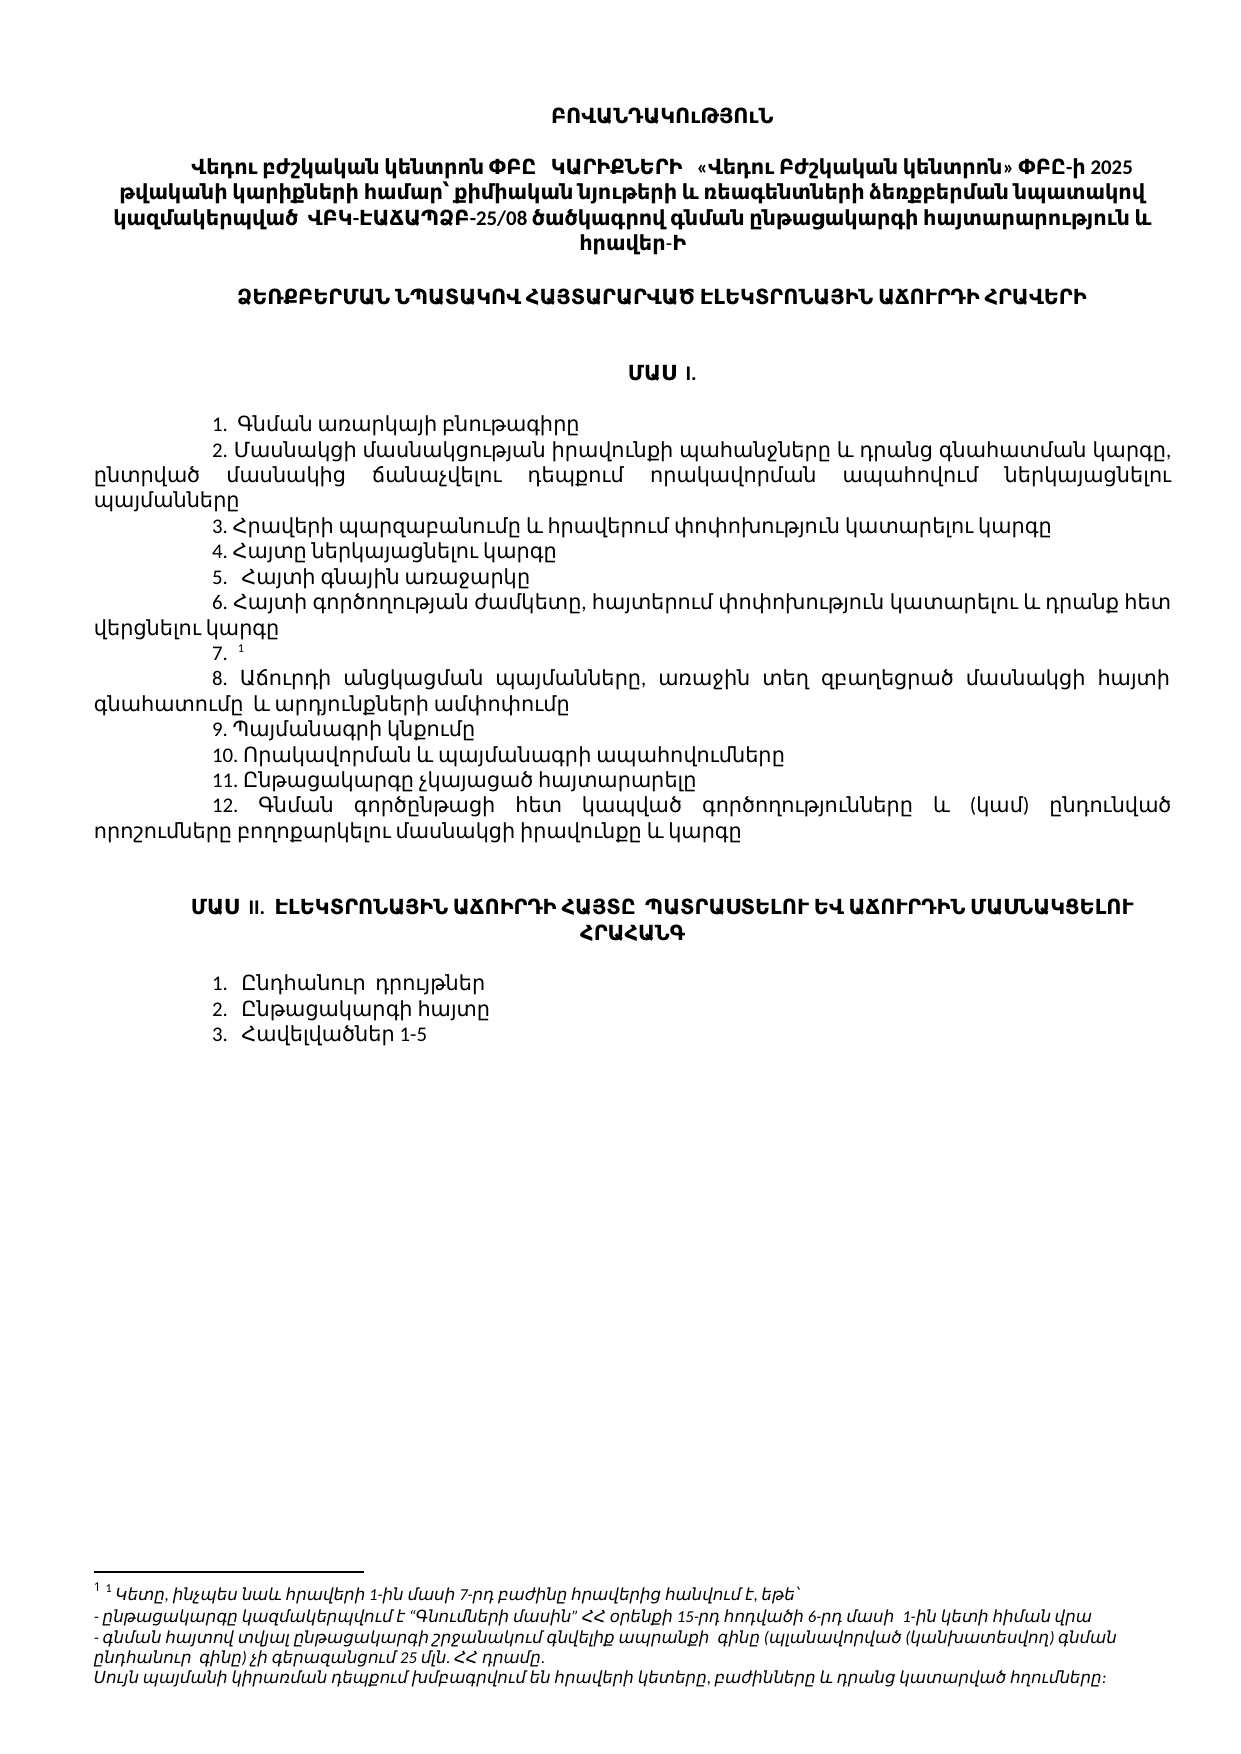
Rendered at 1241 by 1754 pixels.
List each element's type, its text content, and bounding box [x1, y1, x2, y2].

text 2. Ընթացակարգի հայտը [94, 996, 1171, 1021]
text 10. Որակավորման և պայմանագրի ապահովումները [94, 742, 1171, 767]
text 5. Հայտի գնային առաջարկը [94, 564, 1171, 589]
text 12. Գնման գործընթացի հետ կապված գործողությունները և (կամ) ընդունված որոշումները բողոքարկելու մասնակցի իրավունքը և կարգը [94, 793, 1171, 843]
text 3. Հավելվածներ 1-5 [94, 1021, 1171, 1047]
text 6. Հայտի գործողության ժամկետը, հայտերում փոփոխություն կատարելու և դրանք հետ վերցնելու կարգը [94, 589, 1171, 640]
text ԲՈՎԱՆԴԱԿՈւԹՅՈւՆ [94, 103, 1171, 128]
text 1. Ընդհանուր դրույթներ [94, 971, 1171, 996]
text 7. 1 [94, 640, 1171, 666]
text ՄԱՍ I. [94, 361, 1171, 386]
text ՁԵՌՔԲԵՐՄԱՆ ՆՊԱՏԱԿՈՎ ՀԱՅՏԱՐԱՐՎԱԾ ԷԼԵԿՏՐՈՆԱՅԻՆ ԱՃՈՒՐԴԻ ՀՐԱՎԵՐԻ [94, 284, 1171, 310]
text 3. Հրավերի պարզաբանումը և հրավերում փոփոխություն կատարելու կարգը [94, 513, 1171, 538]
text ՄԱՍ II. ԷԼԵԿՏՐՈՆԱՅԻՆ ԱՃՈԻՐԴԻ ՀԱՅՏԸ ՊԱՏՐԱՍՏԵԼՈՒ ԵՎ ԱՃՈՒՐԴԻՆ ՄԱՍՆԱԿՑԵԼՈՒ ՀՐԱՀԱՆԳ [94, 894, 1171, 945]
text 4. Հայտը ներկայացնելու կարգը [94, 538, 1171, 564]
text 2. Մասնակցի մասնակցության իրավունքի պահանջները և դրանց գնահատման կարգը, ընտրված մասնակից ճանաչվելու դեպքում որակավորման ապահովում ներկայացնելու պայմանները [94, 437, 1171, 513]
text 9. Պայմանագրի կնքումը [94, 716, 1171, 742]
text 1. Գնման առարկայի բնութագիրը [94, 411, 1171, 437]
text 8. Աճուրդի անցկացման պայմանները, առաջին տեղ զբաղեցրած մասնակցի հայտի գնահատումը և արդյունքների ամփոփումը [94, 666, 1171, 716]
text Վեդու բժշկական կենտրոն ՓԲԸ ԿԱՐԻՔՆԵՐԻ «Վեդու Բժշկական կենտրոն» ՓԲԸ-ի 2025 թվականի կարիքների համար՝ քիմիական նյութերի և ռեագենտների ձեռքբերման նպատակով կազմակերպված ՎԲԿ-ԷԱՃԱՊՁԲ-25/08 ծածկագրով գնման ընթացակարգի հայտարարություն և հրավեր-Ի [94, 154, 1171, 256]
text 11. Ընթացակարգը չկայացած հայտարարելը [94, 767, 1171, 793]
